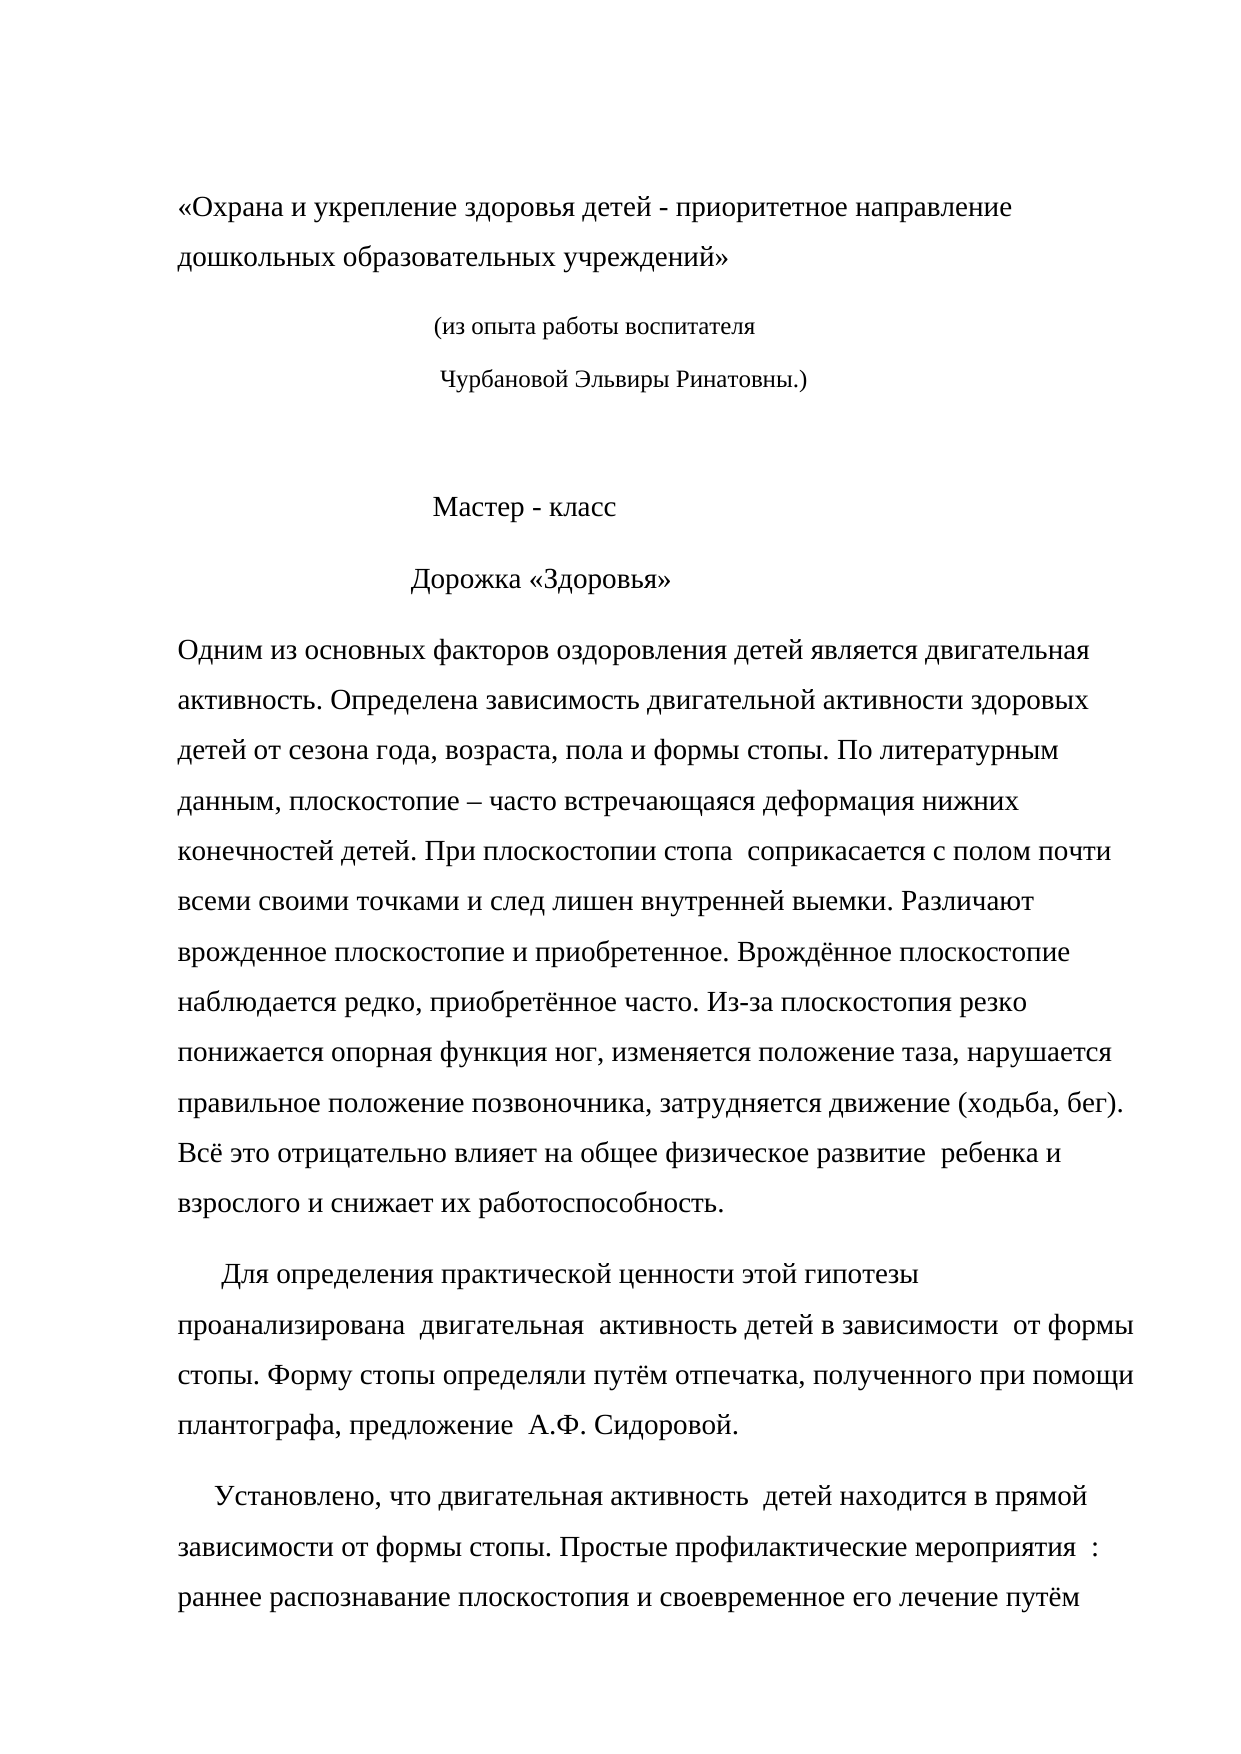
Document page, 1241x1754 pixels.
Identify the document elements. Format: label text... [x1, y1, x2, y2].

text «Охрана и укрепление здоровья детей - приоритетное направление дошкольных образовательных учреждений» [177, 189, 1152, 273]
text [177, 1478, 1152, 1613]
text Чурбановой Эльвиры Ринатовны.) [177, 364, 1152, 393]
text (из опыта работы воспитателя [177, 311, 1152, 339]
text Для определения практической ценности этой гипотезы проанализирована двигательная активность детей в зависимости от формы стопы. Форму стопы определяли путём отпечатка, полученного при помощи плантографа, предложение А.Ф. Сидоровой. [177, 1256, 1152, 1441]
text Мастер - класс [177, 489, 1152, 523]
text Одним из основных факторов оздоровления детей является двигательная активность. Определена зависимость двигательной активности здоровых детей от сезона года, возраста, пола и формы стопы. По литературным данным, плоскостопие – часто встречающаяся деформация нижних конечностей детей. При плоскостопии стопа соприкасается с полом почти всеми своими точками и след лишен внутренней выемки. Различают врожденное плоскостопие и приобретенное. Врождённое плоскостопие наблюдается редко, приобретённое часто. Из-за плоскостопия резко понижается опорная функция ног, изменяется положение таза, нарушается правильное положение позвоночника, затрудняется движение (ходьба, бег). Всё это отрицательно влияет на общее физическое развитие ребенка и взрослого и снижает их работоспособность. [177, 632, 1152, 1219]
text Дорожка «Здоровья» [177, 561, 1152, 594]
